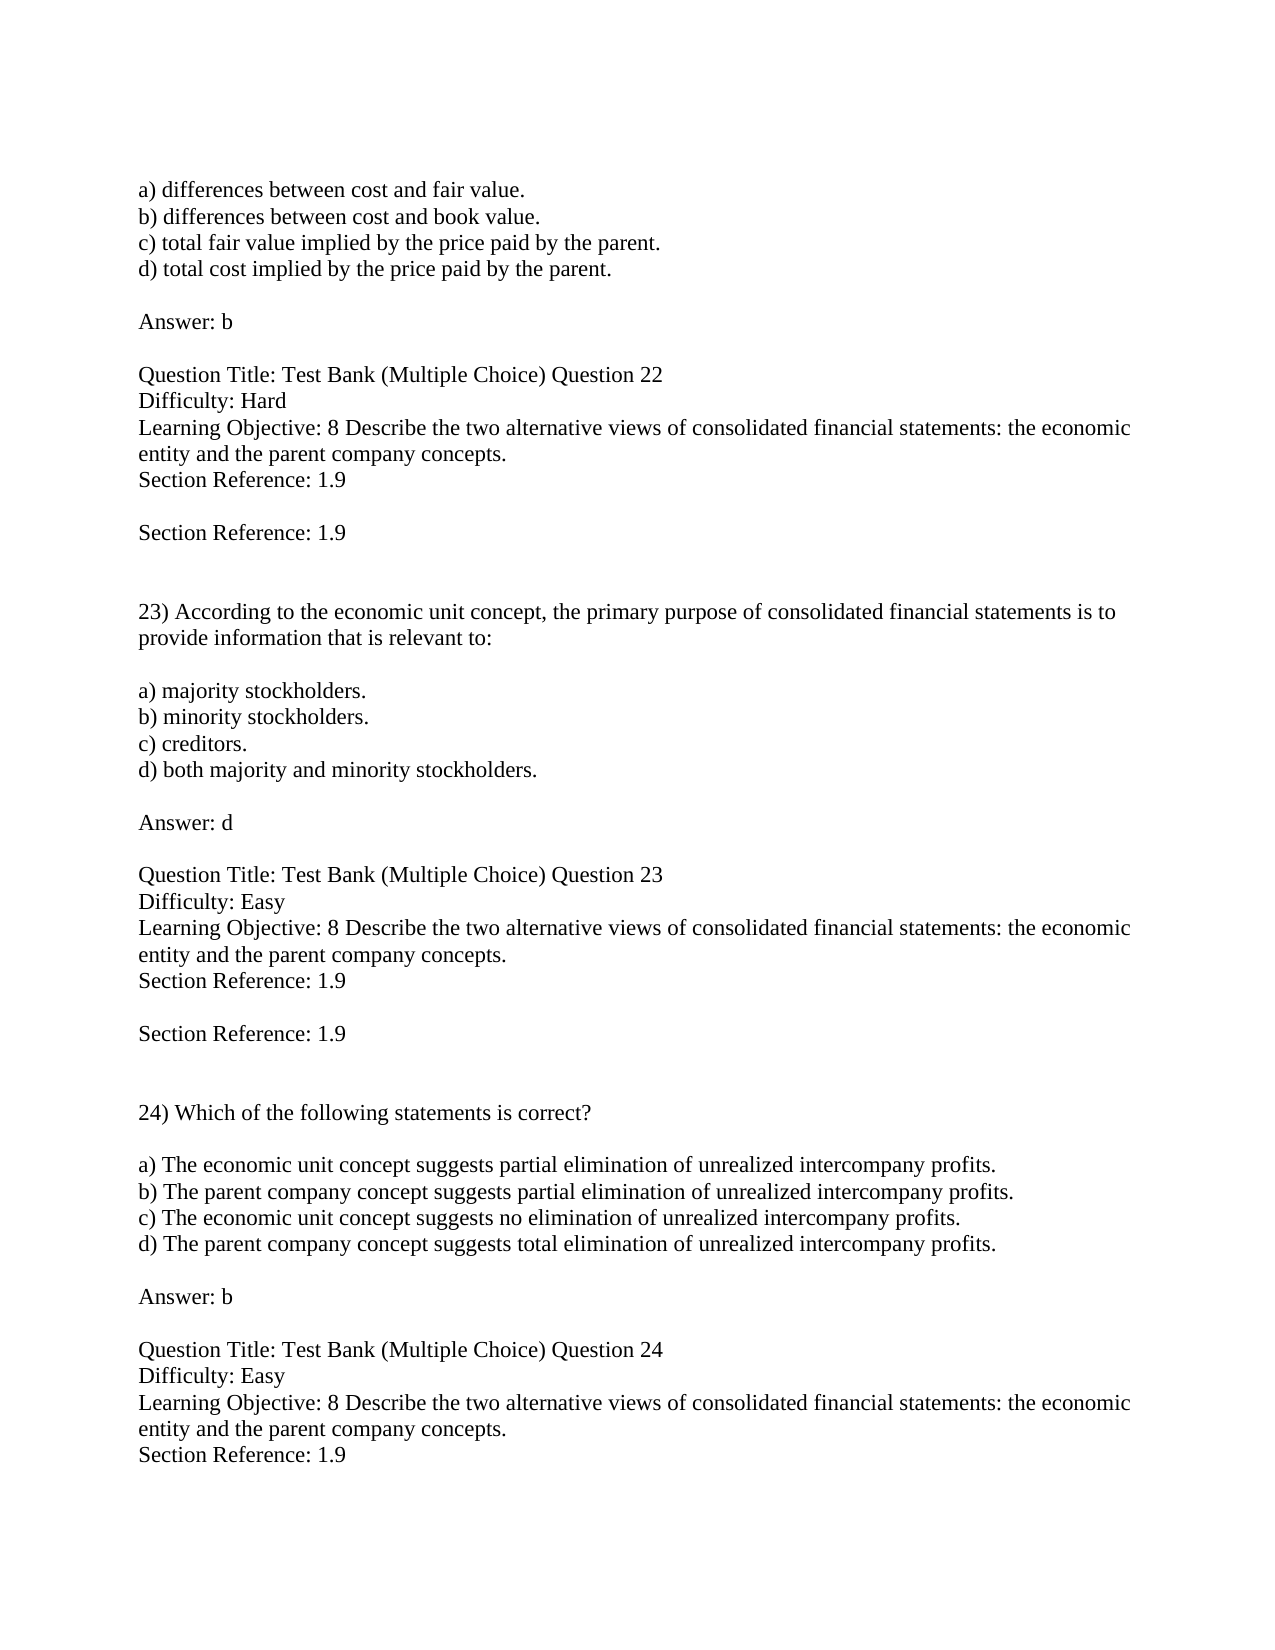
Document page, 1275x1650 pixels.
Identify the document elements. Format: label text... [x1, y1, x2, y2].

text a) differences between cost and fair value. [138, 176, 1137, 203]
text Difficulty: Hard [138, 387, 1137, 413]
text c) creditors. [138, 730, 1137, 756]
text c) The economic unit concept suggests no elimination of unrealized intercompany profits. [138, 1204, 1137, 1231]
text Section Reference: 1.9 [138, 466, 1137, 493]
text Difficulty: Easy [138, 1362, 1137, 1389]
text b) The parent company concept suggests partial elimination of unrealized intercompany profits. [138, 1178, 1137, 1204]
text d) both majority and minority stockholders. [138, 756, 1137, 782]
text a) The economic unit concept suggests partial elimination of unrealized intercompany profits. [138, 1151, 1137, 1178]
text Answer: d [138, 809, 1137, 835]
text Question Title: Test Bank (Multiple Choice) Question 24 [138, 1336, 1137, 1362]
text d) The parent company concept suggests total elimination of unrealized intercompany profits. [138, 1231, 1137, 1257]
text d) total cost implied by the price paid by the parent. [138, 255, 1137, 282]
text c) total fair value implied by the price paid by the parent. [138, 229, 1137, 255]
text Answer: b [138, 1283, 1137, 1309]
text a) majority stockholders. [138, 677, 1137, 703]
text Section Reference: 1.9 [138, 519, 1137, 545]
text b) minority stockholders. [138, 703, 1137, 730]
text Section Reference: 1.9 [138, 967, 1137, 993]
text Learning Objective: 8 Describe the two alternative views of consolidated financial statements: the economic entity and the parent company concepts. [138, 1389, 1137, 1441]
text Question Title: Test Bank (Multiple Choice) Question 22 [138, 361, 1137, 387]
text Section Reference: 1.9 [138, 1020, 1137, 1046]
text b) differences between cost and book value. [138, 203, 1137, 229]
text Difficulty: Easy [138, 888, 1137, 914]
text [138, 1441, 1137, 1468]
text Learning Objective: 8 Describe the two alternative views of consolidated financial statements: the economic entity and the parent company concepts. [138, 413, 1137, 466]
text 23) According to the economic unit concept, the primary purpose of consolidated financial statements is to provide information that is relevant to: [138, 598, 1137, 651]
text Question Title: Test Bank (Multiple Choice) Question 23 [138, 862, 1137, 888]
text Answer: b [138, 308, 1137, 334]
text Learning Objective: 8 Describe the two alternative views of consolidated financial statements: the economic entity and the parent company concepts. [138, 914, 1137, 967]
text 24) Which of the following statements is correct? [138, 1099, 1137, 1125]
